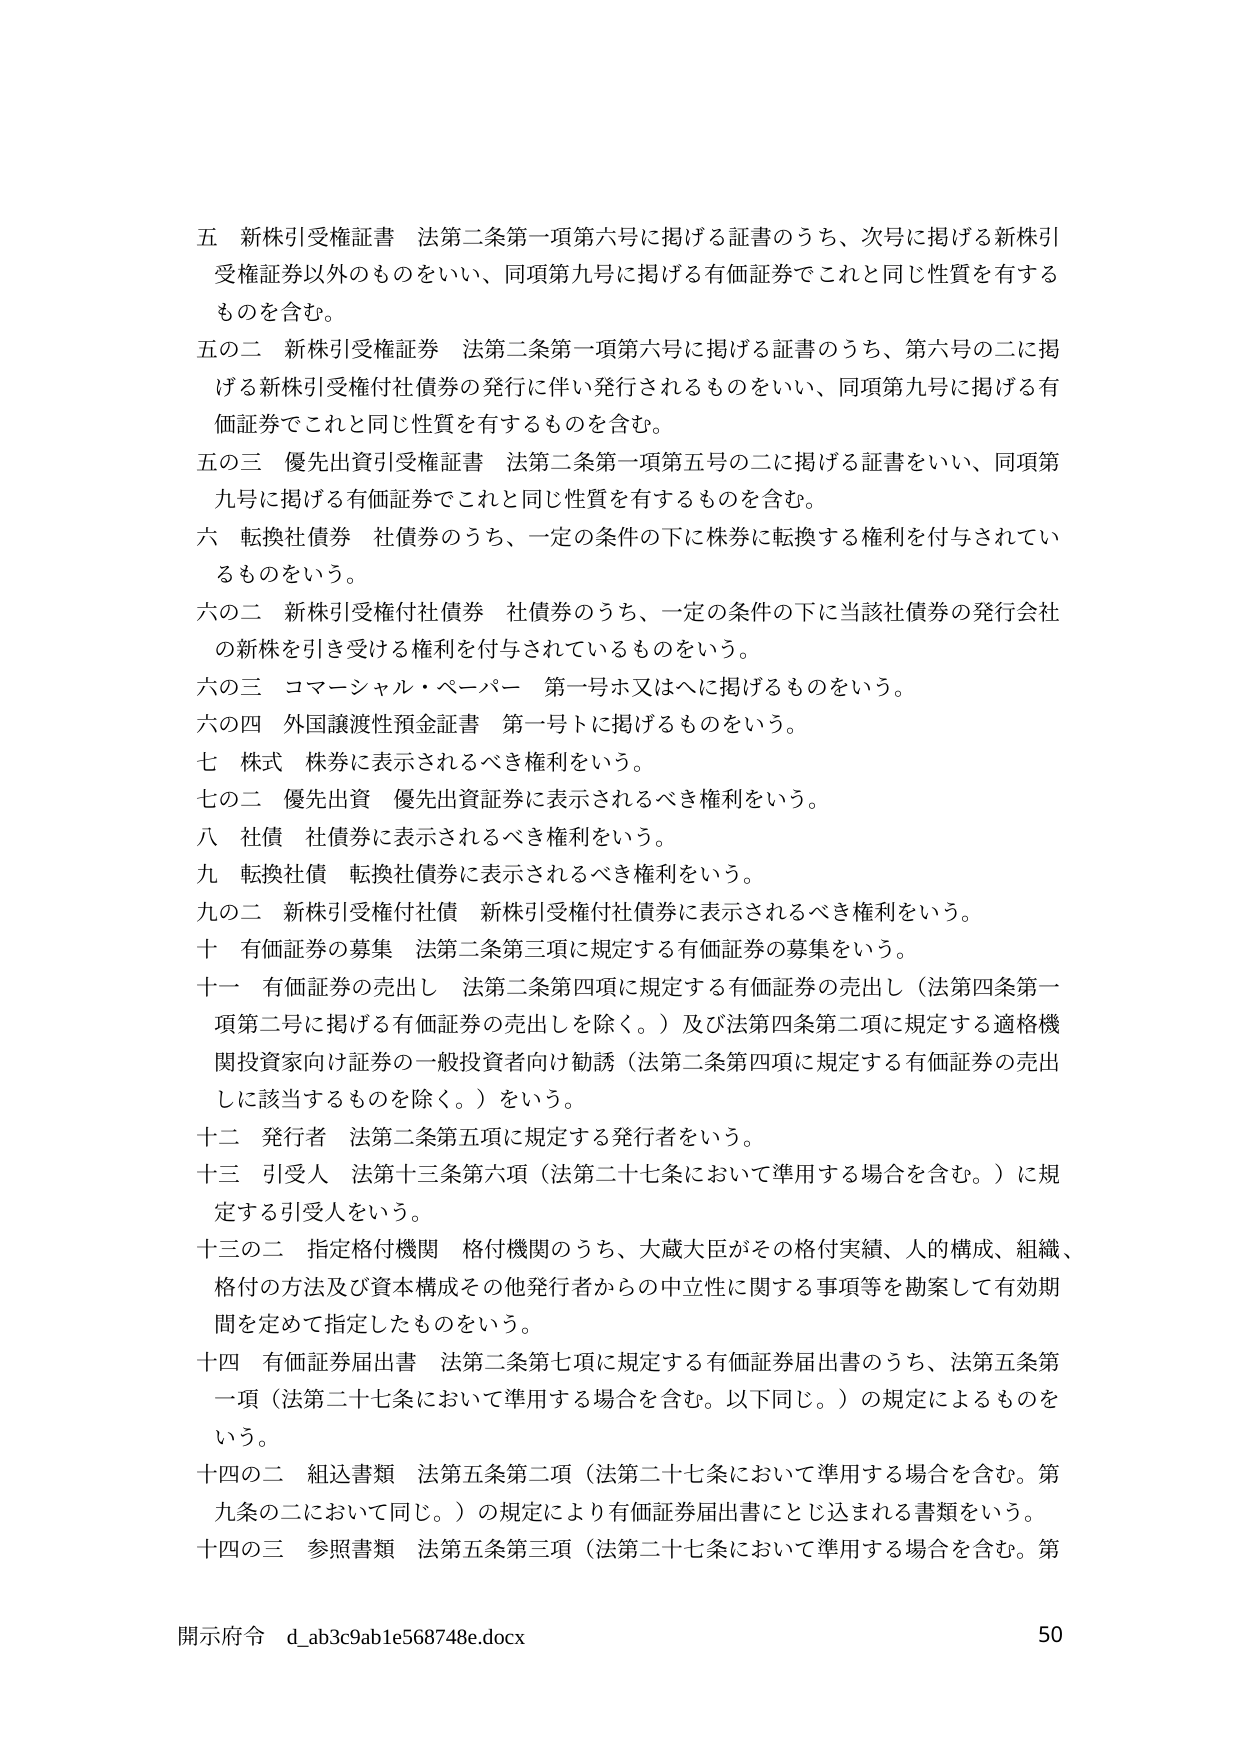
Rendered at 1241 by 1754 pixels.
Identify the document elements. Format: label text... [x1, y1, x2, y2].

text 六 転換社債券 社債券のうち、一定の条件の下に株券に転換する権利を付与されているものをいう。 [196, 517, 1063, 592]
text 六の二 新株引受権付社債券 社債券のうち、一定の条件の下に当該社債券の発行会社の新株を引き受ける権利を付与されているものをいう。 [196, 592, 1063, 667]
text 六の三 コマーシャル・ペーパー 第一号ホ又はへに掲げるものをいう。 [196, 667, 1063, 704]
text 六の四 外国譲渡性預金証書 第一号トに掲げるものをいう。 [196, 704, 1063, 742]
text 七 株式 株券に表示されるべき権利をいう。 [196, 742, 1063, 779]
text 七の二 優先出資 優先出資証券に表示されるべき権利をいう。 [196, 779, 1063, 817]
text 五の二 新株引受権証券 法第二条第一項第六号に掲げる証書のうち、第六号の二に掲げる新株引受権付社債券の発行に伴い発行されるものをいい、同項第九号に掲げる有価証券でこれと同じ性質を有するものを含む。 [196, 329, 1063, 442]
text 五の三 優先出資引受権証書 法第二条第一項第五号の二に掲げる証書をいい、同項第九号に掲げる有価証券でこれと同じ性質を有するものを含む。 [196, 442, 1063, 517]
text 十三の二 指定格付機関 格付機関のうち、大蔵大臣がその格付実績、人的構成、組織、格付の方法及び資本構成その他発行者からの中立性に関する事項等を勘案して有効期間を定めて指定したものをいう。 [196, 1229, 1063, 1342]
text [196, 1529, 1063, 1567]
text 十一 有価証券の売出し 法第二条第四項に規定する有価証券の売出し（法第四条第一項第二号に掲げる有価証券の売出しを除く。）及び法第四条第二項に規定する適格機関投資家向け証券の一般投資者向け勧誘（法第二条第四項に規定する有価証券の売出しに該当するものを除く。）をいう。 [196, 967, 1063, 1117]
text 八 社債 社債券に表示されるべき権利をいう。 [196, 817, 1063, 854]
text 九 転換社債 転換社債券に表示されるべき権利をいう。 [196, 854, 1063, 892]
text 十四 有価証券届出書 法第二条第七項に規定する有価証券届出書のうち、法第五条第一項（法第二十七条において準用する場合を含む。以下同じ。）の規定によるものをいう。 [196, 1342, 1063, 1454]
text 十三 引受人 法第十三条第六項（法第二十七条において準用する場合を含む。）に規定する引受人をいう。 [196, 1154, 1063, 1229]
text 十二 発行者 法第二条第五項に規定する発行者をいう。 [196, 1117, 1063, 1154]
text 十 有価証券の募集 法第二条第三項に規定する有価証券の募集をいう。 [196, 929, 1063, 967]
text 十四の二 組込書類 法第五条第二項（法第二十七条において準用する場合を含む。第九条の二において同じ。）の規定により有価証券届出書にとじ込まれる書類をいう。 [196, 1454, 1063, 1529]
text 九の二 新株引受権付社債 新株引受権付社債券に表示されるべき権利をいう。 [196, 892, 1063, 929]
text 五 新株引受権証書 法第二条第一項第六号に掲げる証書のうち、次号に掲げる新株引受権証券以外のものをいい、同項第九号に掲げる有価証券でこれと同じ性質を有するものを含む。 [196, 217, 1063, 329]
